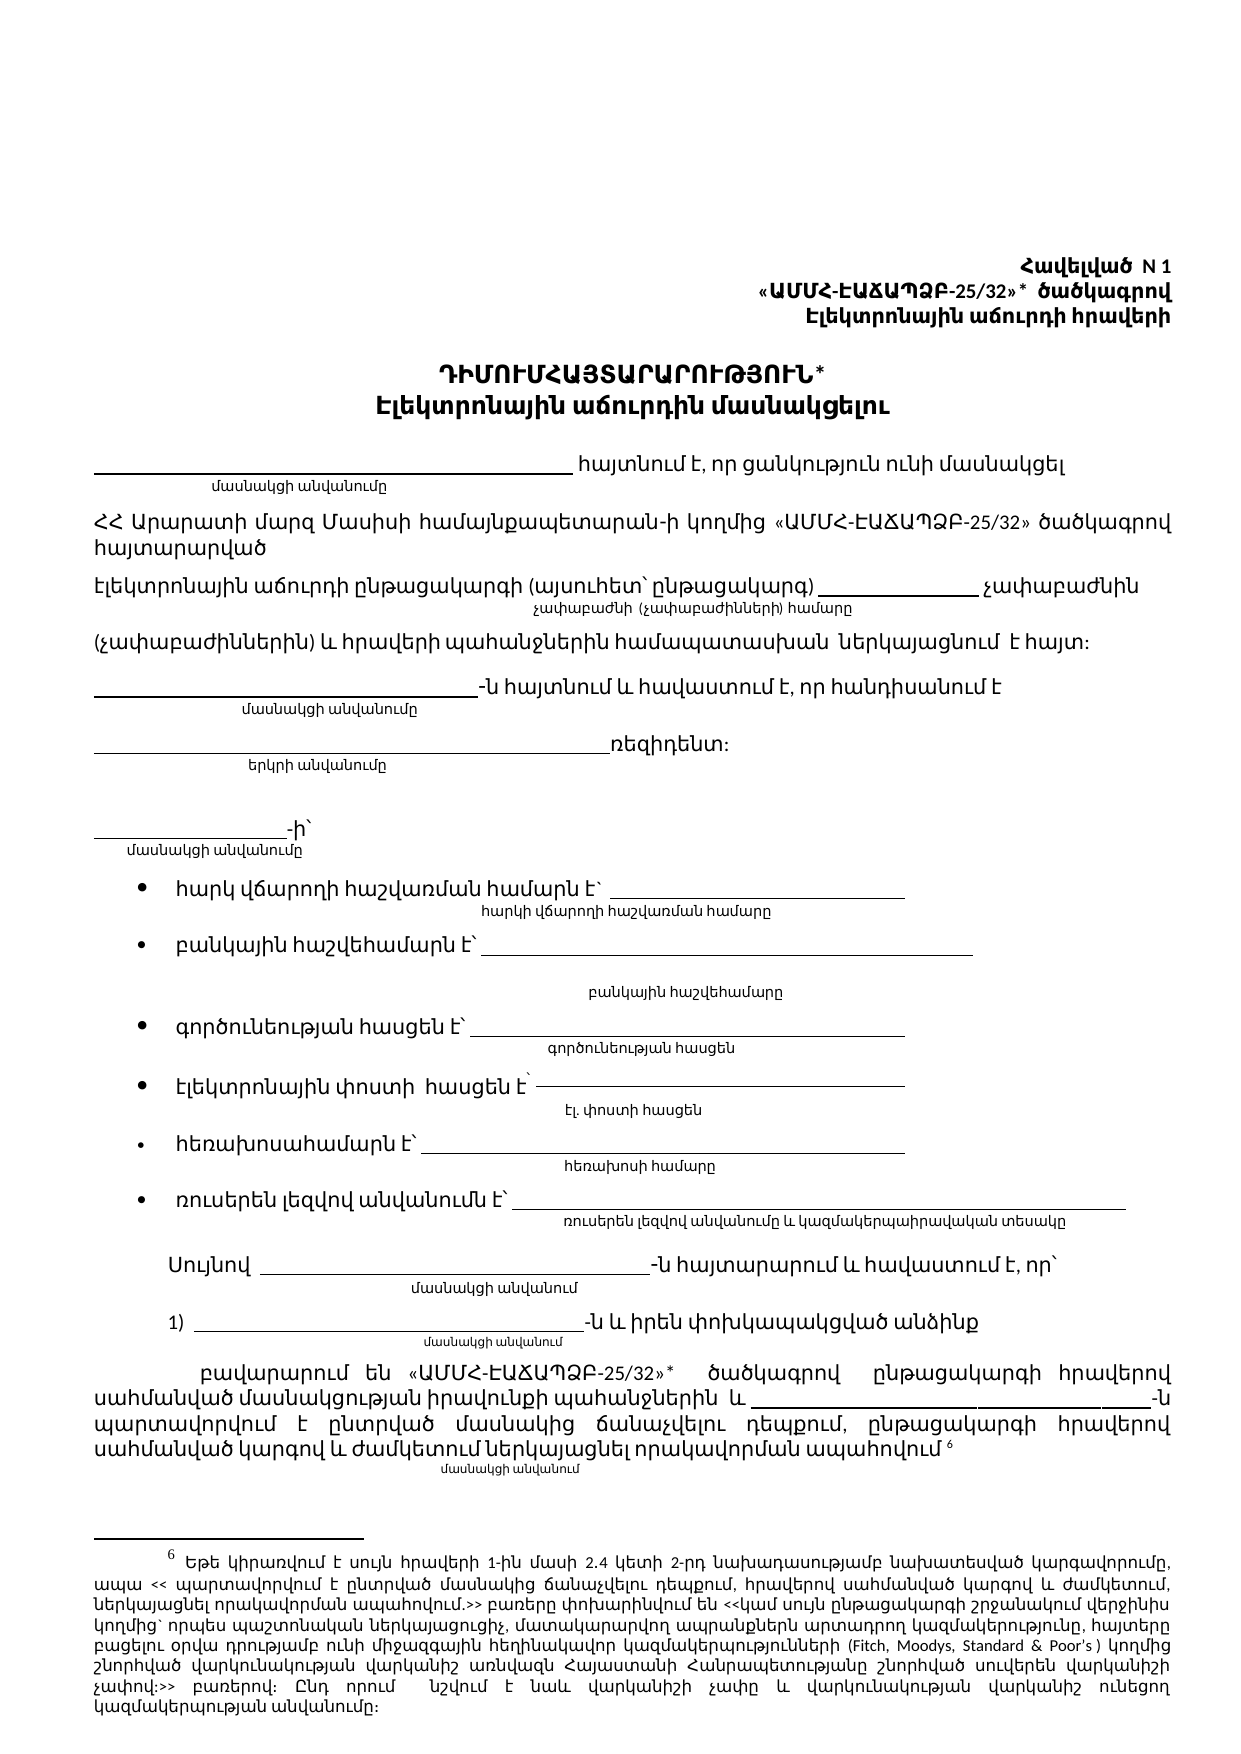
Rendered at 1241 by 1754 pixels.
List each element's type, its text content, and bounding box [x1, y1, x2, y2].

text մասնակցի անվանում [94, 1335, 1171, 1360]
text երկրի անվանումը [94, 756, 1171, 787]
text Էլեկտրոնային աճուրդի հրավերի [94, 304, 1171, 329]
text բանկային հաշվեհամարը [94, 983, 1171, 1014]
text ռուսերեն լեզվով անվանումը և կազմակերպաիրավական տեսակը [94, 1213, 1171, 1243]
text գործունեության հասցեն [94, 1040, 1171, 1070]
list հարկ վճարողի հաշվառման համարն է` [138, 872, 1171, 902]
text «ԱՄՄՀ-ԷԱՃԱՊՁԲ-25/32»* ծածկագրով [94, 278, 1171, 304]
list ռուսերեն լեզվով անվանումն է՝ [138, 1187, 1171, 1213]
text (չափաբաժիններին) և հրավերի պահանջներին համապատասխան ներկայացնում է հայտ: [94, 629, 1171, 655]
text էլ. փոստի հասցեն [94, 1101, 1171, 1131]
text 1) -ն և իրեն փոխկապակցված անձինք [94, 1309, 1171, 1335]
text -ն հայտնում և հավաստում է, որ հանդիսանում է [94, 670, 1171, 701]
list էլեկտրոնային փոստի հասցեն է՝ [138, 1070, 1171, 1101]
text ՀՀ Արարատի մարզ Մասիսի համայնքապետարան-ի կողմից «ԱՄՄՀ-ԷԱՃԱՊՁԲ-25/32» ծածկագրով հայտարարված [94, 507, 1171, 561]
text էլեկտրոնային աճուրդի ընթացակարգի (այսուհետ՝ ընթացակարգ) չափաբաժնին [94, 573, 1171, 599]
text բավարարում են «ԱՄՄՀ-ԷԱՃԱՊՁԲ-25/32»* ծածկագրով ընթացակարգի հրավերով սահմանված մասնակցության իրավունքի պահանջներին և -ն պարտավորվում է ընտրված մասնակից ճանաչվելու դեպքում, ընթացակարգի հրավերով սահմանված կարգով և ժամկետում ներկայացնել որակավորման ապահովում [94, 1360, 1171, 1462]
text հարկի վճարողի հաշվառման համարը [94, 902, 1171, 933]
text հեռախոսի համարը [462, 1157, 1171, 1187]
text մասնակցի անվանումը [94, 841, 1171, 872]
text մասնակցի անվանումը [94, 701, 1171, 731]
text հայտնում է, որ ցանկություն ունի մասնակցել [94, 451, 1171, 477]
text Սույնով -ն հայտարարում և հավաստում է, որ՝ [94, 1248, 1171, 1279]
list գործունեության հասցեն է՝ [138, 1014, 1171, 1040]
text Հավելված N 1 [94, 253, 1171, 278]
text մասնակցի անվանումը [94, 477, 1171, 507]
text -ի՝ [94, 816, 1171, 841]
text ռեզիդենտ: [94, 731, 1171, 756]
list բանկային հաշվեհամարն է՝ [138, 933, 1171, 983]
text մասնակցի անվանում [94, 1462, 1171, 1487]
text չափաբաժնի (չափաբաժինների) համարը [94, 599, 1171, 629]
text մասնակցի անվանում [94, 1279, 1171, 1309]
list հեռախոսահամարն է՝ [138, 1131, 1171, 1157]
text ԴԻՄՈՒՄՀԱՅՏԱՐԱՐՈՒԹՅՈՒՆ* [94, 360, 1171, 390]
subtitle Էլեկտրոնային աճուրդին մասնակցելու [94, 390, 1171, 421]
